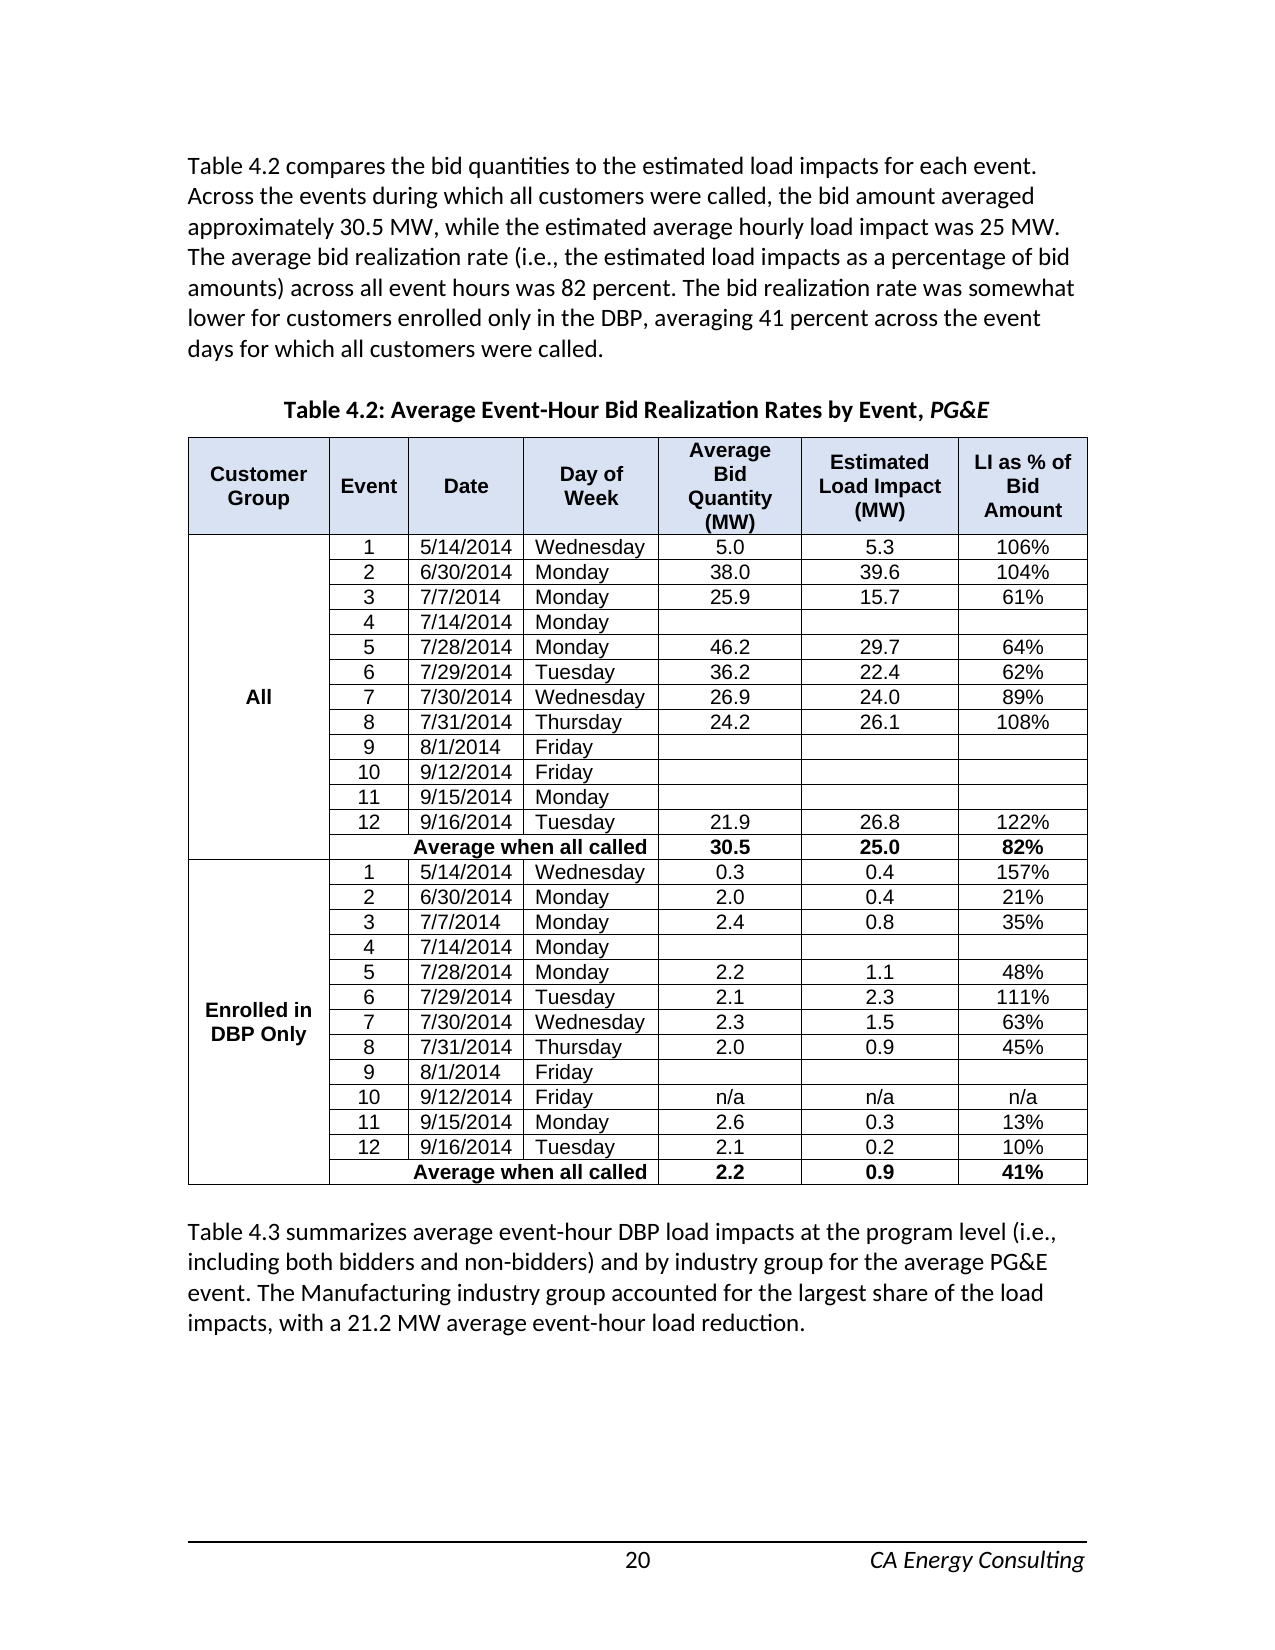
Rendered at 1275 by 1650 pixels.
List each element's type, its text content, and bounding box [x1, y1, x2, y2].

table_cell 9/16/2014 [409, 1135, 523, 1159]
table_cell 1.5 [802, 1010, 958, 1034]
table_cell 3 [330, 910, 408, 934]
table_cell 2.0 [659, 1035, 801, 1059]
table_cell 6/30/2014 [409, 885, 523, 909]
table_cell 36.2 [659, 660, 801, 684]
table_cell Monday [524, 960, 658, 984]
table_cell 8/1/2014 [409, 1060, 523, 1084]
text Table 4.2 compares the bid quantities to the estimated load impacts for each event. Across the events during which all customers were called, the bid amount averaged approximately 30.5 MW, while the estimated average hourly load impact was 25 MW. The average bid realization rate (i.e., the estimated load impacts as a percentage of bid amounts) across all event hours was 82 percent. The bid realization rate was somewhat lower for customers enrolled only in the DBP, averaging 41 percent across the event days for which all customers were called. [187, 150, 1087, 364]
table_cell 7/7/2014 [409, 910, 523, 934]
table_cell 0.2 [802, 1135, 958, 1159]
table_cell 0.4 [802, 885, 958, 909]
table_cell Friday [524, 1085, 658, 1109]
table_cell Tuesday [524, 810, 658, 834]
table_cell 4 [330, 935, 408, 959]
table_cell [659, 610, 801, 634]
table_cell 0.9 [802, 1035, 958, 1059]
table_cell 64% [959, 635, 1087, 659]
table_cell 7/7/2014 [409, 585, 523, 609]
table_cell 2.3 [802, 985, 958, 1009]
table_cell Monday [524, 635, 658, 659]
table_cell [659, 785, 801, 809]
table_cell 1 [330, 860, 408, 884]
table_cell 2 [330, 885, 408, 909]
table_cell 108% [959, 710, 1087, 734]
table_cell Enrolled in DBP Only [189, 860, 329, 1184]
table_cell [959, 735, 1087, 759]
table_cell 62% [959, 660, 1087, 684]
table_cell 9 [330, 735, 408, 759]
table_cell 7/30/2014 [409, 685, 523, 709]
table_cell 2.1 [659, 985, 801, 1009]
table_cell 7 [330, 1010, 408, 1034]
table_cell [959, 760, 1087, 784]
table_cell 11 [330, 785, 408, 809]
table_cell All [189, 535, 329, 859]
table_cell Friday [524, 735, 658, 759]
table_cell 9/15/2014 [409, 1110, 523, 1134]
table_cell [959, 785, 1087, 809]
table_cell 9/12/2014 [409, 1085, 523, 1109]
table_header Estimated Load Impact (MW) [802, 438, 958, 534]
table_cell 2.4 [659, 910, 801, 934]
table_cell Monday [524, 1110, 658, 1134]
table_cell [959, 935, 1087, 959]
table_cell 0.8 [802, 910, 958, 934]
table_cell Friday [524, 760, 658, 784]
table_cell 0.3 [659, 860, 801, 884]
table_cell [659, 1060, 801, 1084]
table_cell Monday [524, 560, 658, 584]
table_cell 5.0 [659, 535, 801, 559]
table_cell 26.1 [802, 710, 958, 734]
table_cell 7/14/2014 [409, 935, 523, 959]
table_cell 7/31/2014 [409, 1035, 523, 1059]
text Table 4.2: Average Event-Hour Bid Realization Rates by Event, PG&E [187, 394, 1087, 425]
table_cell [659, 935, 801, 959]
table_cell 26.9 [659, 685, 801, 709]
table_cell 7/31/2014 [409, 710, 523, 734]
table_cell 30.5 [659, 835, 801, 859]
table_cell 5.3 [802, 535, 958, 559]
table_cell 41% [959, 1160, 1087, 1184]
table_cell 1.1 [802, 960, 958, 984]
table_cell Wednesday [524, 860, 658, 884]
table_cell 10% [959, 1135, 1087, 1159]
table_cell 9/15/2014 [409, 785, 523, 809]
table_cell 25.0 [802, 835, 958, 859]
table_header Average Bid Quantity (MW) [659, 438, 801, 534]
table_cell 106% [959, 535, 1087, 559]
table_cell [959, 610, 1087, 634]
table_cell 0.9 [802, 1160, 958, 1184]
table_cell 11 [330, 1110, 408, 1134]
table_cell [802, 735, 958, 759]
table_cell 7/30/2014 [409, 1010, 523, 1034]
table_cell 26.8 [802, 810, 958, 834]
table_cell 89% [959, 685, 1087, 709]
table_cell Average when all called [330, 1160, 658, 1184]
table_cell [802, 935, 958, 959]
table_cell Tuesday [524, 660, 658, 684]
table_cell 5 [330, 635, 408, 659]
table_cell 6 [330, 660, 408, 684]
table_cell 5 [330, 960, 408, 984]
table_cell 22.4 [802, 660, 958, 684]
table_cell 25.9 [659, 585, 801, 609]
table_header Event [330, 438, 408, 534]
table_cell 8/1/2014 [409, 735, 523, 759]
table_cell Thursday [524, 710, 658, 734]
table_cell 24.0 [802, 685, 958, 709]
table_header Date [409, 438, 523, 534]
table_cell Monday [524, 585, 658, 609]
table_cell 9/12/2014 [409, 760, 523, 784]
table_cell 157% [959, 860, 1087, 884]
table_cell Monday [524, 885, 658, 909]
text Table 4.3 summarizes average event-hour DBP load impacts at the program level (i.e., including both bidders and non-bidders) and by industry group for the average PG&E event. The Manufacturing industry group accounted for the largest share of the load impacts, with a 21.2 MW average event-hour load reduction. [187, 1216, 1087, 1338]
table_cell 6/30/2014 [409, 560, 523, 584]
table_cell 21% [959, 885, 1087, 909]
table_cell Monday [524, 610, 658, 634]
table_cell 2.0 [659, 885, 801, 909]
table_cell [802, 610, 958, 634]
table_cell 9/16/2014 [409, 810, 523, 834]
table_cell [802, 760, 958, 784]
table_cell 46.2 [659, 635, 801, 659]
table_cell 0.4 [802, 860, 958, 884]
table_cell 2.3 [659, 1010, 801, 1034]
table_cell Average when all called [330, 835, 658, 859]
table_cell 12 [330, 810, 408, 834]
table_cell n/a [959, 1085, 1087, 1109]
table_cell 5/14/2014 [409, 860, 523, 884]
table_cell 2 [330, 560, 408, 584]
table_cell 2.6 [659, 1110, 801, 1134]
table_cell 8 [330, 710, 408, 734]
table_cell Tuesday [524, 985, 658, 1009]
table_header LI as % of Bid Amount [959, 438, 1087, 534]
table_cell 35% [959, 910, 1087, 934]
table_cell 9 [330, 1060, 408, 1084]
table_cell 4 [330, 610, 408, 634]
table_cell 45% [959, 1035, 1087, 1059]
table_cell [802, 1060, 958, 1084]
table_cell 7/29/2014 [409, 660, 523, 684]
table_cell n/a [659, 1085, 801, 1109]
table_cell [659, 735, 801, 759]
table_cell n/a [802, 1085, 958, 1109]
table_cell 61% [959, 585, 1087, 609]
table_cell Monday [524, 785, 658, 809]
table_cell 0.3 [802, 1110, 958, 1134]
table_cell 48% [959, 960, 1087, 984]
table_cell Wednesday [524, 1010, 658, 1034]
table_cell 111% [959, 985, 1087, 1009]
table_cell 6 [330, 985, 408, 1009]
table_cell 7/28/2014 [409, 635, 523, 659]
table_cell Monday [524, 910, 658, 934]
table_cell Wednesday [524, 685, 658, 709]
table_cell [802, 785, 958, 809]
table_cell Thursday [524, 1035, 658, 1059]
table_cell 15.7 [802, 585, 958, 609]
table_cell 21.9 [659, 810, 801, 834]
table_cell 7/14/2014 [409, 610, 523, 634]
table_cell 7/29/2014 [409, 985, 523, 1009]
table_cell 5/14/2014 [409, 535, 523, 559]
table_cell 82% [959, 835, 1087, 859]
table_header Day of Week [524, 438, 658, 534]
table_cell 12 [330, 1135, 408, 1159]
table_cell 122% [959, 810, 1087, 834]
table_cell 1 [330, 535, 408, 559]
table_cell 10 [330, 760, 408, 784]
table_cell 13% [959, 1110, 1087, 1134]
table_cell 10 [330, 1085, 408, 1109]
table_cell Tuesday [524, 1135, 658, 1159]
table_cell 2.2 [659, 960, 801, 984]
table_cell 38.0 [659, 560, 801, 584]
table_cell Friday [524, 1060, 658, 1084]
table_cell [659, 760, 801, 784]
table_cell 2.1 [659, 1135, 801, 1159]
table_cell 3 [330, 585, 408, 609]
table_cell 7 [330, 685, 408, 709]
table_cell Monday [524, 935, 658, 959]
table_cell 24.2 [659, 710, 801, 734]
table_cell 39.6 [802, 560, 958, 584]
table_cell 2.2 [659, 1160, 801, 1184]
table_cell 104% [959, 560, 1087, 584]
table_header Customer Group [189, 438, 329, 534]
table_cell [959, 1060, 1087, 1084]
table_cell 8 [330, 1035, 408, 1059]
table_cell 7/28/2014 [409, 960, 523, 984]
table_cell 29.7 [802, 635, 958, 659]
table_cell 63% [959, 1010, 1087, 1034]
table_cell Wednesday [524, 535, 658, 559]
